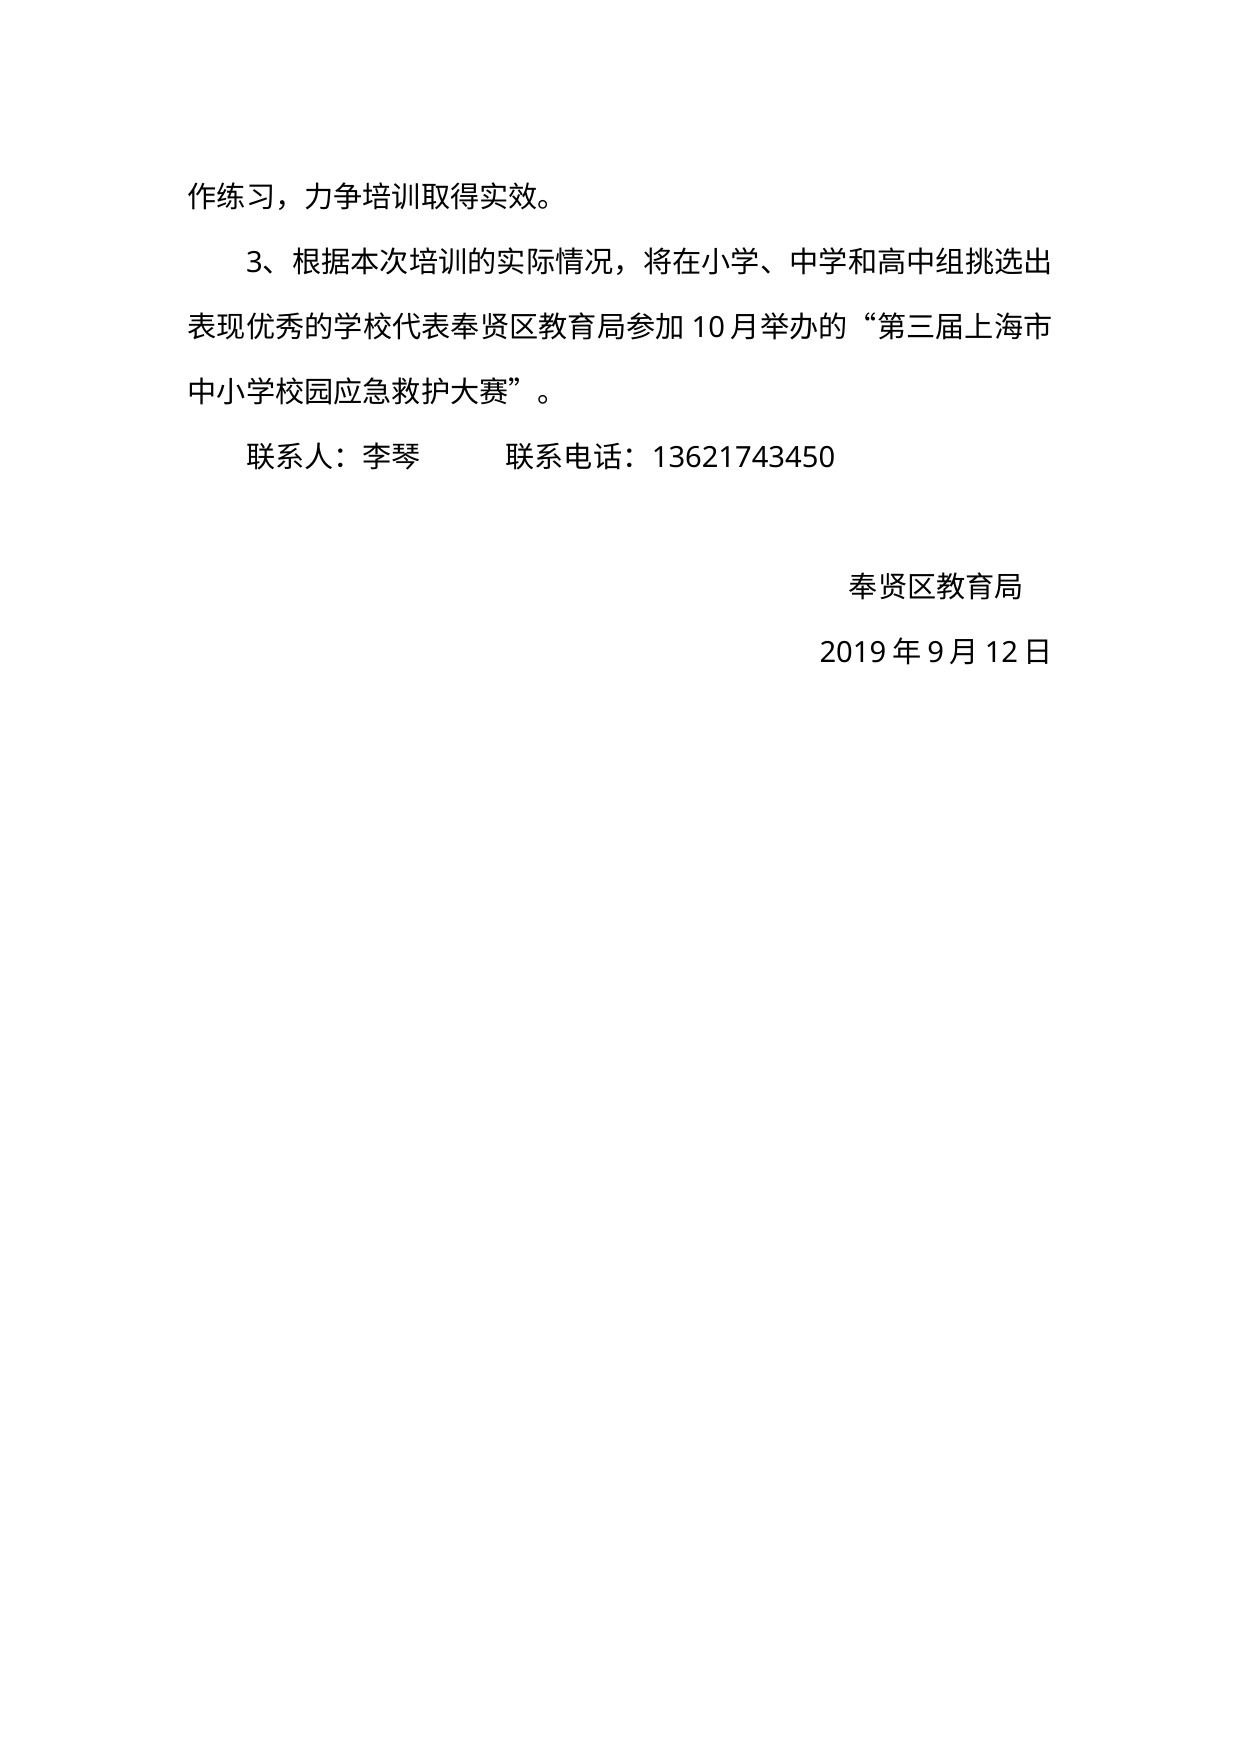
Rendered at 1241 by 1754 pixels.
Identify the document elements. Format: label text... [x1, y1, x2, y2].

text 2019年9月12日 [187, 617, 1053, 682]
text 奉贤区教育局 [187, 552, 1023, 617]
text 联系人：李琴 联系电话：13621743450 [187, 422, 1053, 487]
text 3、根据本次培训的实际情况，将在小学、中学和高中组挑选出表现优秀的学校代表奉贤区教育局参加10月举办的“第三届上海市中小学校园应急救护大赛”。 [187, 227, 1053, 422]
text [187, 162, 1053, 227]
